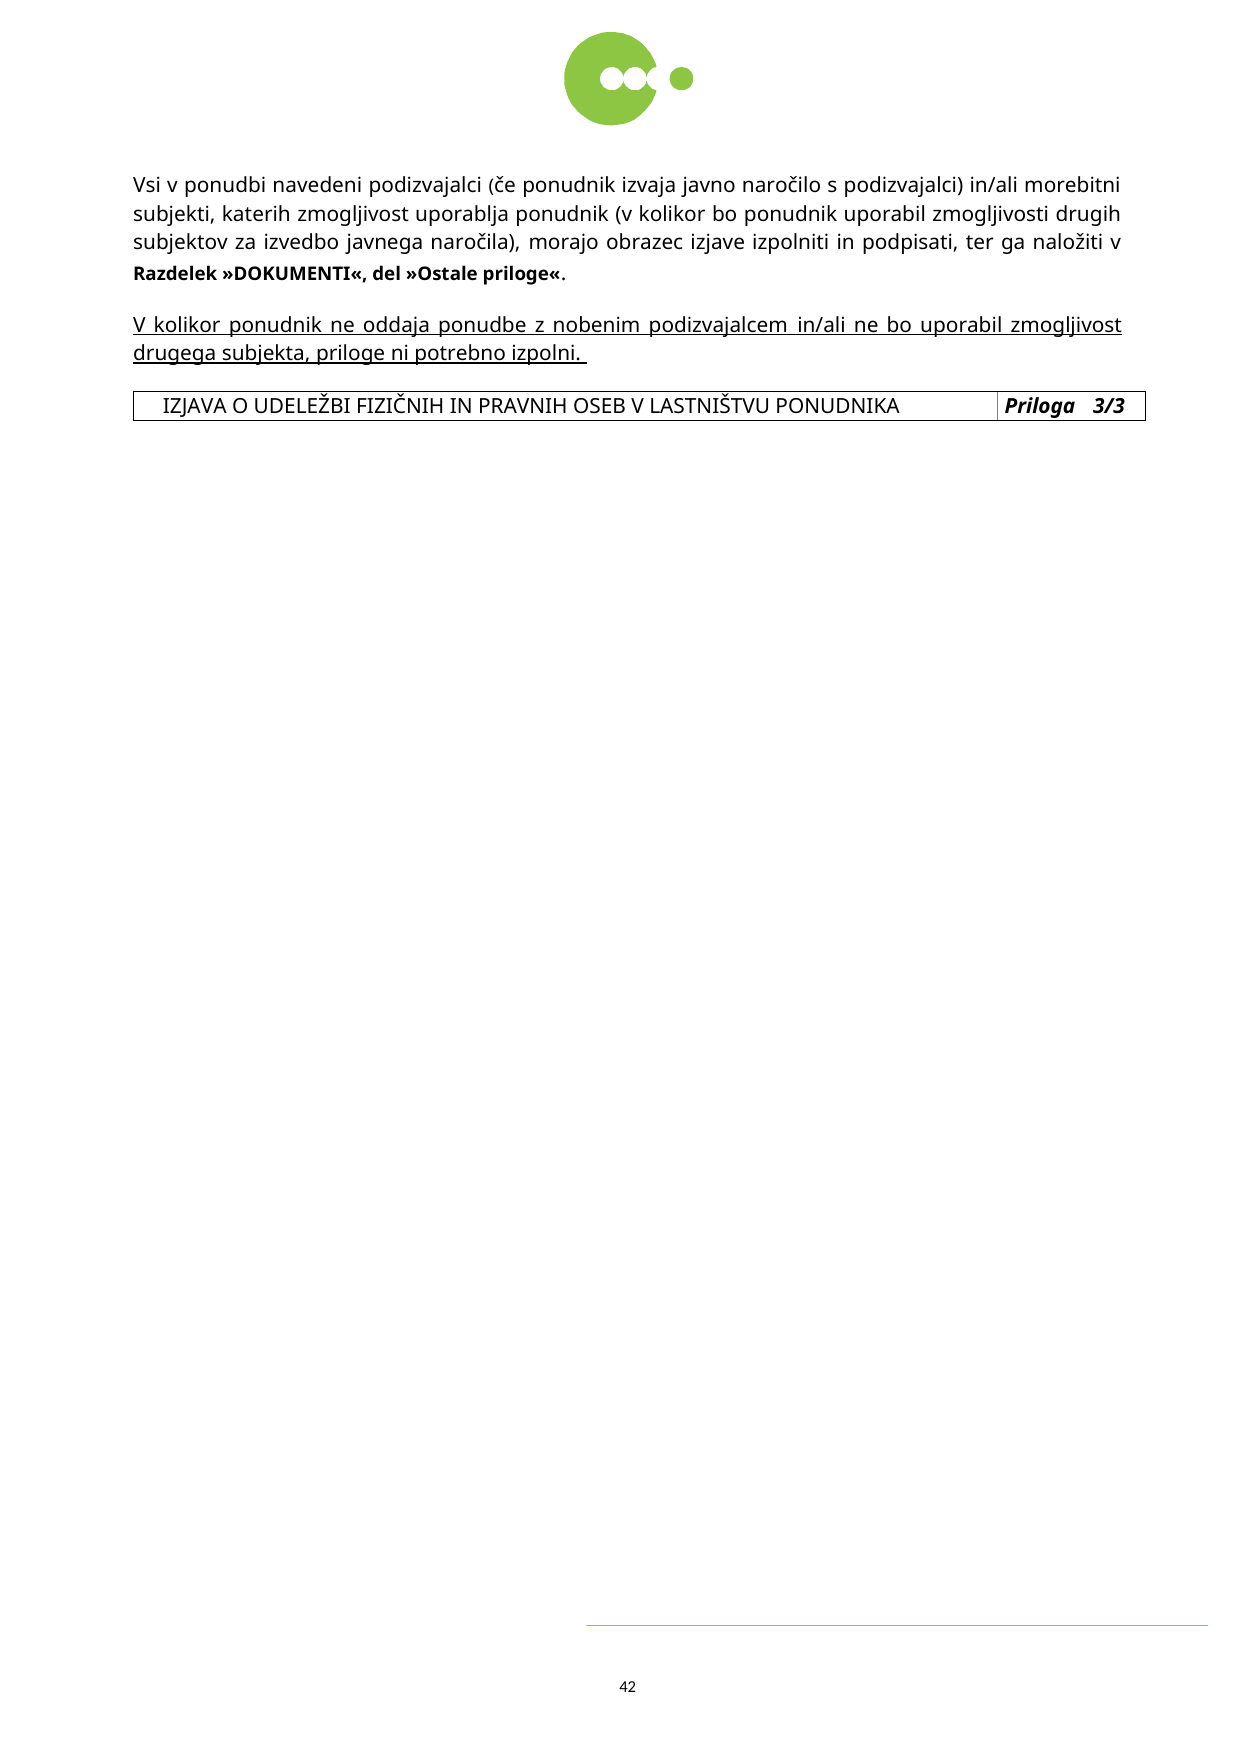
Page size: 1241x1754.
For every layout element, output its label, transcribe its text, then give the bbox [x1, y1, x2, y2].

text V kolikor ponudnik ne oddaja ponudbe z nobenim podizvajalcem in/ali ne bo uporabil zmogljivost drugega subjekta, priloge ni potrebno izpolni. [133, 310, 1122, 334]
table_header IZJAVA O UDELEŽBI FIZIČNIH IN PRAVNIH OSEB V LASTNIŠTVU PONUDNIKA [155, 392, 997, 420]
table_header [134, 392, 155, 420]
table_header 3/3 [1086, 392, 1145, 420]
text V kolikor ponudnik ne oddaja ponudbe z nobenim podizvajalcem in/ali ne bo uporabil zmogljivost drugega subjekta, priloge ni potrebno izpolni. [133, 335, 1122, 367]
text Vsi v ponudbi navedeni podizvajalci (če ponudnik izvaja javno naročilo s podizvajalci) in/ali morebitni subjekti, katerih zmogljivost uporablja ponudnik (v kolikor bo ponudnik uporabil zmogljivosti drugih subjektov za izvedbo javnega naročila), morajo obrazec izjave izpolniti in podpisati, ter ga naložiti v Razdelek »DOKUMENTI«, del »Ostale priloge«. [133, 170, 1122, 287]
table_header Priloga [998, 392, 1086, 420]
